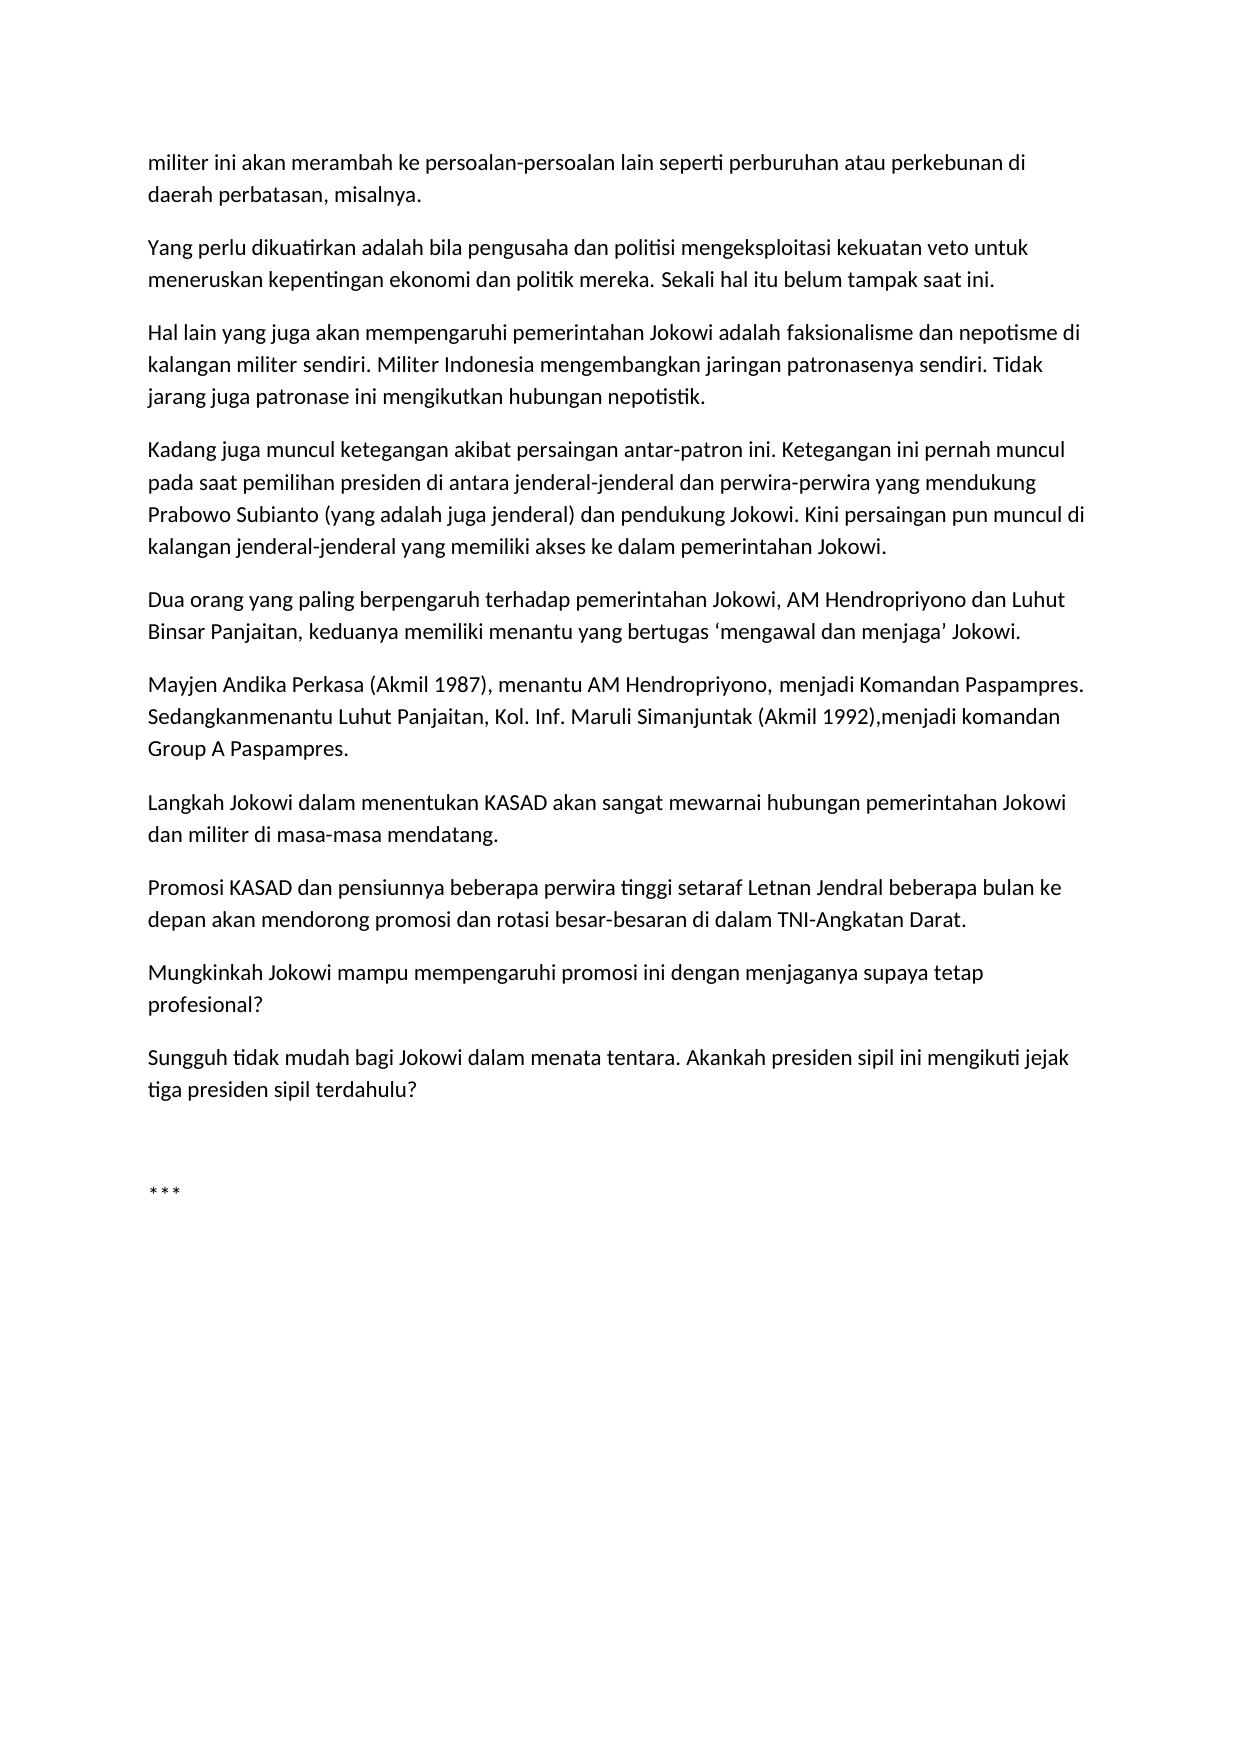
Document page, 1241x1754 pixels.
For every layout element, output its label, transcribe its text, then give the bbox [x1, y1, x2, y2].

text Hal lain yang juga akan mempengaruhi pemerintahan Jokowi adalah faksionalisme dan nepotisme di kalangan militer sendiri. Militer Indonesia mengembangkan jaringan patronasenya sendiri. Tidak jarang juga patronase ini mengikutkan hubungan nepotistik. [148, 318, 1093, 410]
text Mungkinkah Jokowi mampu mempengaruhi promosi ini dengan menjaganya supaya tetap profesional? [148, 958, 1093, 1018]
text Promosi KASAD dan pensiunnya beberapa perwira tinggi setaraf Letnan Jendral beberapa bulan ke depan akan mendorong promosi dan rotasi besar-besaran di dalam TNI-Angkatan Darat. [148, 873, 1093, 933]
text Mayjen Andika Perkasa (Akmil 1987), menantu AM Hendropriyono, menjadi Komandan Paspampres. Sedangkanmenantu Luhut Panjaitan, Kol. Inf. Maruli Simanjuntak (Akmil 1992),menjadi komandan Group A Paspampres. [148, 670, 1093, 763]
text Kadang juga muncul ketegangan akibat persaingan antar-patron ini. Ketegangan ini pernah muncul pada saat pemilihan presiden di antara jenderal-jenderal dan perwira-perwira yang mendukung Prabowo Subianto (yang adalah juga jenderal) dan pendukung Jokowi. Kini persaingan pun muncul di kalangan jenderal-jenderal yang memiliki akses ke dalam pemerintahan Jokowi. [148, 435, 1093, 560]
text Langkah Jokowi dalam menentukan KASAD akan sangat mewarnai hubungan pemerintahan Jokowi dan militer di masa-masa mendatang. [148, 788, 1093, 848]
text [148, 148, 1093, 208]
text Yang perlu dikuatirkan adalah bila pengusaha dan politisi mengeksploitasi kekuatan veto untuk meneruskan kepentingan ekonomi dan politik mereka. Sekali hal itu belum tampak saat ini. [148, 233, 1093, 293]
text *** [148, 1181, 1093, 1209]
text Sungguh tidak mudah bagi Jokowi dalam menata tentara. Akankah presiden sipil ini mengikuti jejak tiga presiden sipil terdahulu? [148, 1043, 1093, 1103]
text Dua orang yang paling berpengaruh terhadap pemerintahan Jokowi, AM Hendropriyono dan Luhut Binsar Panjaitan, keduanya memiliki menantu yang bertugas ‘mengawal dan menjaga’ Jokowi. [148, 585, 1093, 645]
